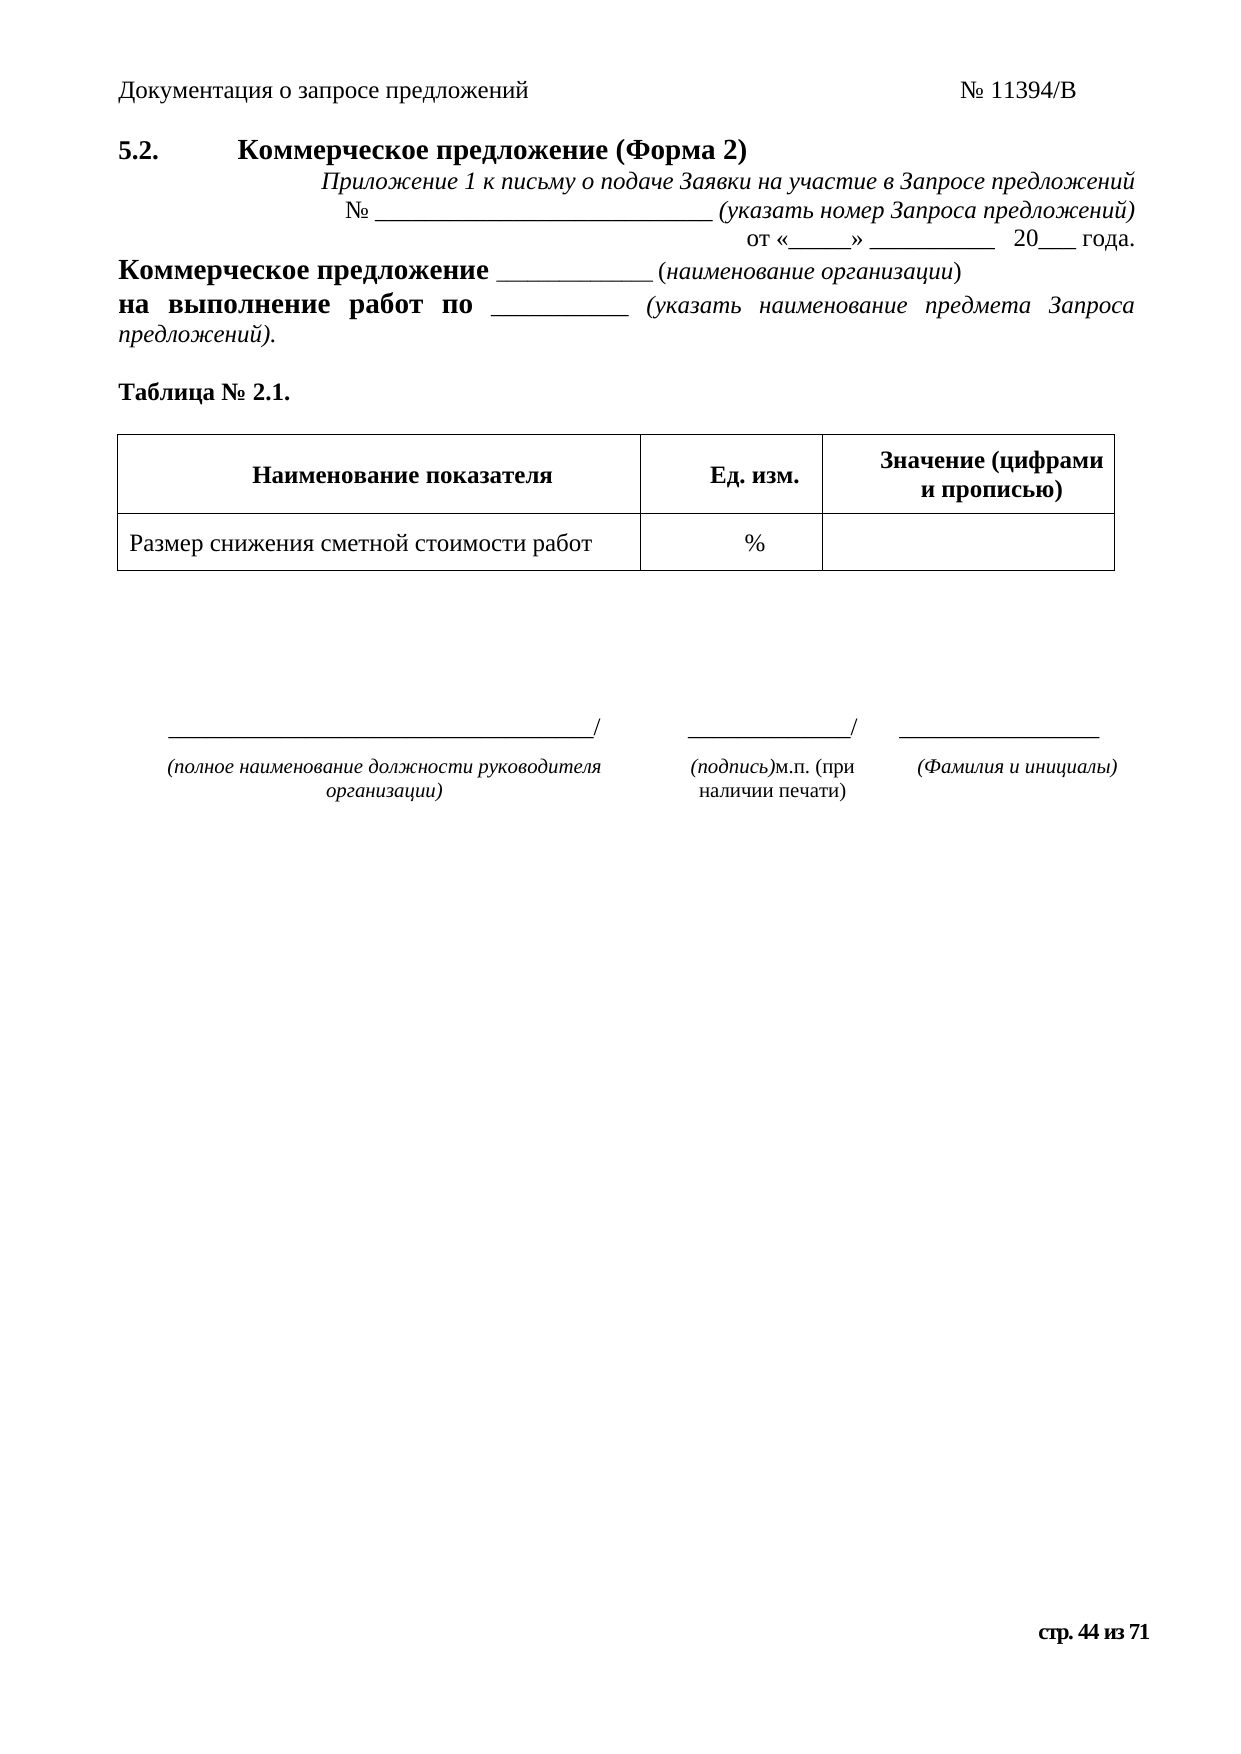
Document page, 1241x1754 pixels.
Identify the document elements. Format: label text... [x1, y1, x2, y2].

text Таблица № 2.1. [118, 377, 1135, 406]
table_cell % [641, 514, 822, 569]
text от «_____» __________ 20___ года. [118, 223, 1135, 252]
table_header Значение (цифрами и прописью) [823, 435, 1114, 513]
text Коммерческое предложение (Форма 2) [118, 132, 1135, 166]
text Приложение 1 к письму о подаче Заявки на участие в Запросе предложений [118, 166, 1135, 195]
table_header __________________________________/ [122, 702, 657, 753]
table_cell (подпись)м.п. (при наличии печати) [658, 754, 887, 826]
table_header _____________/ [658, 702, 887, 753]
table_header ________________ [888, 702, 1146, 753]
table_cell Размер снижения сметной стоимости работ [118, 514, 640, 569]
table_header Ед. изм. [641, 435, 822, 513]
table_cell (полное наименование должности руководителя организации) [122, 754, 657, 826]
text на выполнение работ по ___________ (указать наименование предмета Запроса предложений). [118, 286, 1135, 348]
text № ___________________________ (указать номер Запроса предложений) [118, 195, 1135, 223]
text Коммерческое предложение _______________ (наименование организации) [118, 252, 1135, 286]
table_header Наименование показателя [118, 435, 640, 513]
table_cell (Фамилия и инициалы) [888, 754, 1146, 826]
table_cell [823, 514, 1114, 569]
